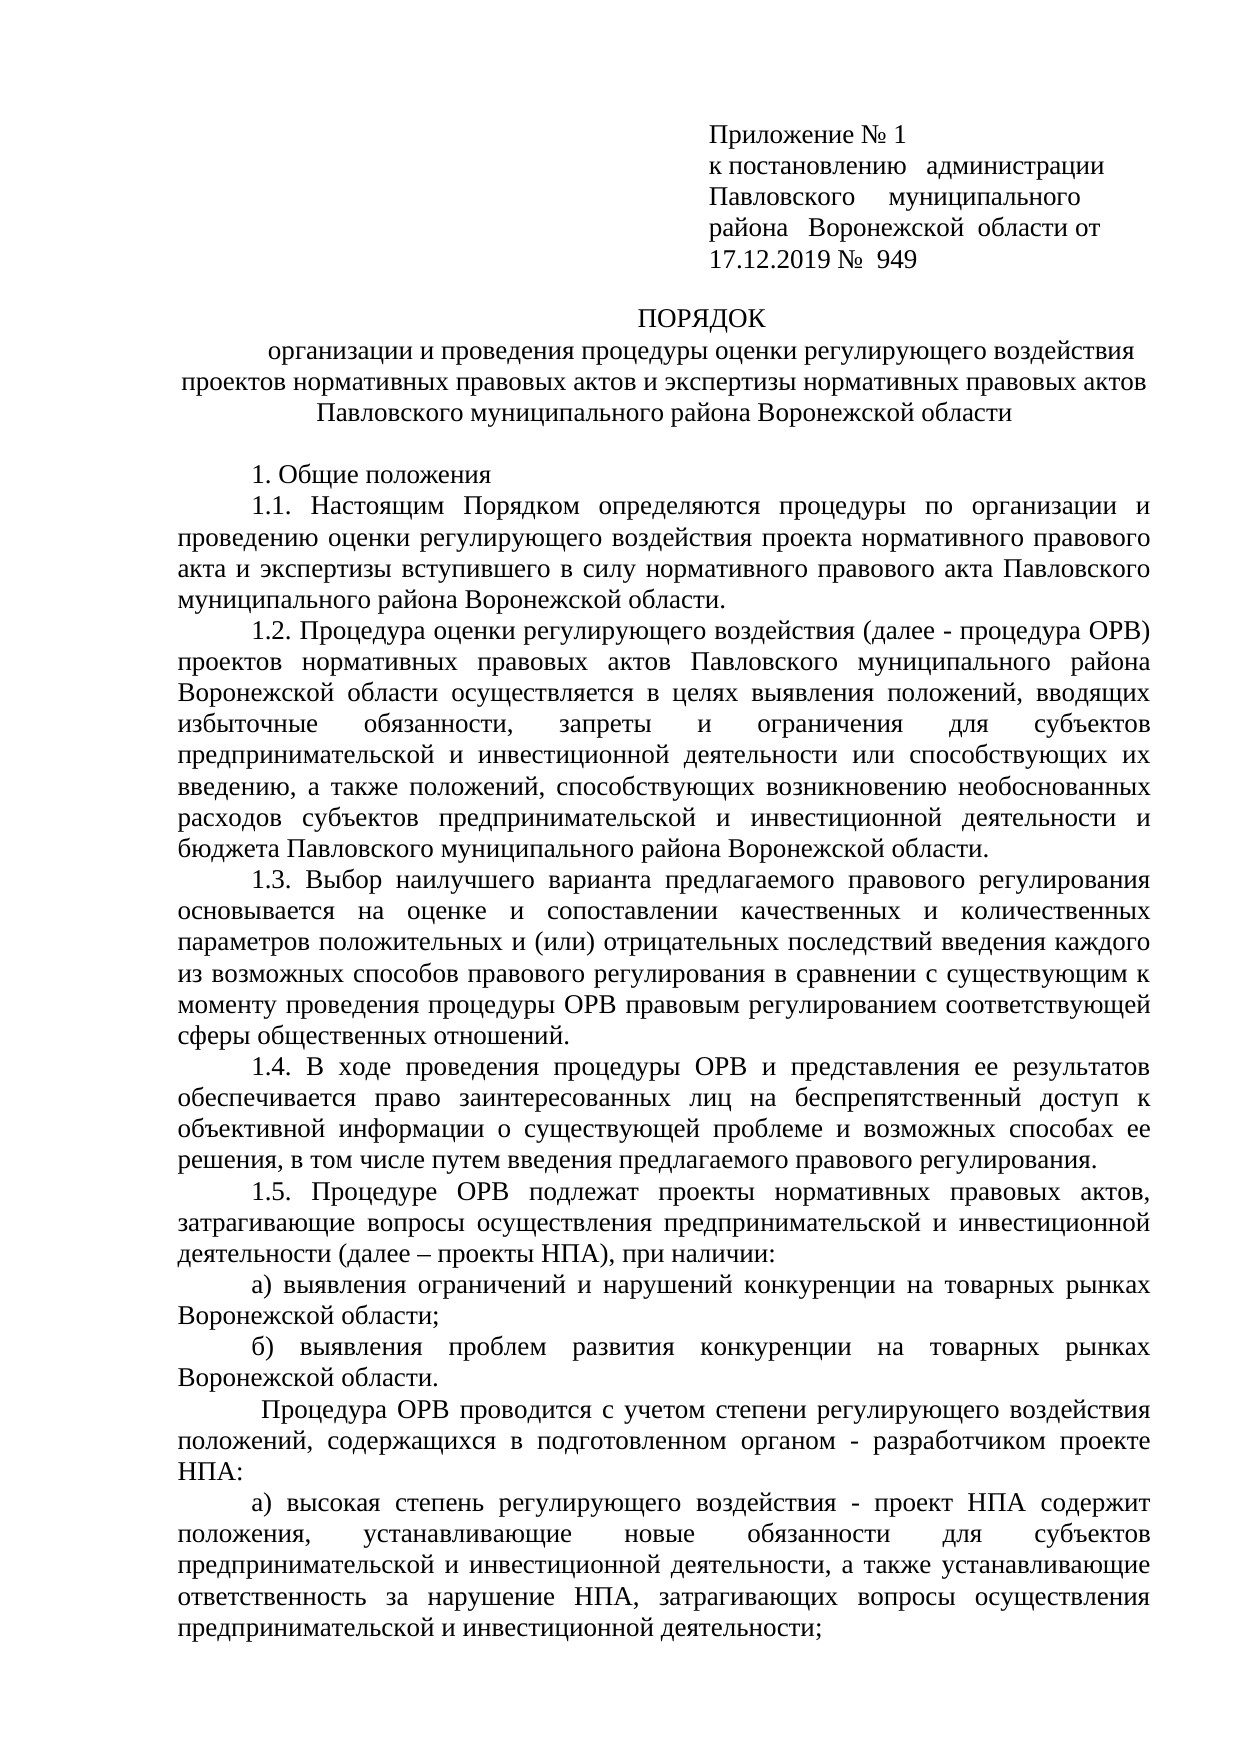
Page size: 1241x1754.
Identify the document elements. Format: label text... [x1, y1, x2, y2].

text 1.2. Процедура оценки регулирующего воздействия (далее - процедура ОРВ) проектов нормативных правовых актов Павловского муниципального района Воронежской области осуществляется в целях выявления положений, вводящих избыточные обязанности, запреты и ограничения для субъектов предпринимательской и инвестиционной деятельности или способствующих их введению, а также положений, способствующих возникновению необоснованных расходов субъектов предпринимательской и инвестиционной деятельности и бюджета Павловского муниципального района Воронежской области. [177, 614, 1152, 863]
text а) выявления ограничений и нарушений конкуренции на товарных рынках Воронежской области; [177, 1268, 1152, 1330]
subtitle 1. Общие положения [177, 458, 1152, 489]
text 1.3. Выбор наилучшего варианта предлагаемого правового регулирования основывается на оценке и сопоставлении качественных и количественных параметров положительных и (или) отрицательных последствий введения каждого из возможных способов правового регулирования в сравнении с существующим к моменту проведения процедуры ОРВ правовым регулированием соответствующей сферы общественных отношений. [177, 863, 1152, 1050]
text 1.5. Процедуре ОРВ подлежат проекты нормативных правовых актов, затрагивающие вопросы осуществления предпринимательской и инвестиционной деятельности (далее – проекты НПА), при наличии: [177, 1175, 1152, 1268]
text а) высокая степень регулирующего воздействия - проект НПА содержит положения, устанавливающие новые обязанности для субъектов предпринимательской и инвестиционной деятельности, а также устанавливающие ответственность за нарушение НПА, затрагивающих вопросы осуществления предпринимательской и инвестиционной деятельности; [177, 1486, 1152, 1642]
text ПОРЯДОК [177, 303, 1152, 334]
text б) выявления проблем развития конкуренции на товарных рынках Воронежской области. [177, 1330, 1152, 1393]
text 1.1. Настоящим Порядком определяются процедуры по организации и проведению оценки регулирующего воздействия проекта нормативного правового акта и экспертизы вступившего в силу нормативного правового акта Павловского муниципального района Воронежской области. [177, 489, 1152, 614]
text 1.4. В ходе проведения процедуры ОРВ и представления ее результатов обеспечивается право заинтересованных лиц на беспрепятственный доступ к объективной информации о существующей проблеме и возможных способах ее решения, в том числе путем введения предлагаемого правового регулирования. [177, 1050, 1152, 1175]
text Приложение № 1 к постановлению администрации Павловского муниципального района Воронежской области от 17.12.2019 № 949 [709, 118, 1152, 274]
text Процедура ОРВ проводится с учетом степени регулирующего воздействия положений, содержащихся в подготовленном органом - разработчиком проекте НПА: [177, 1393, 1152, 1486]
text организации и проведения процедуры оценки регулирующего воздействия проектов нормативных правовых актов и экспертизы нормативных правовых актов Павловского муниципального района Воронежской области [177, 334, 1152, 427]
